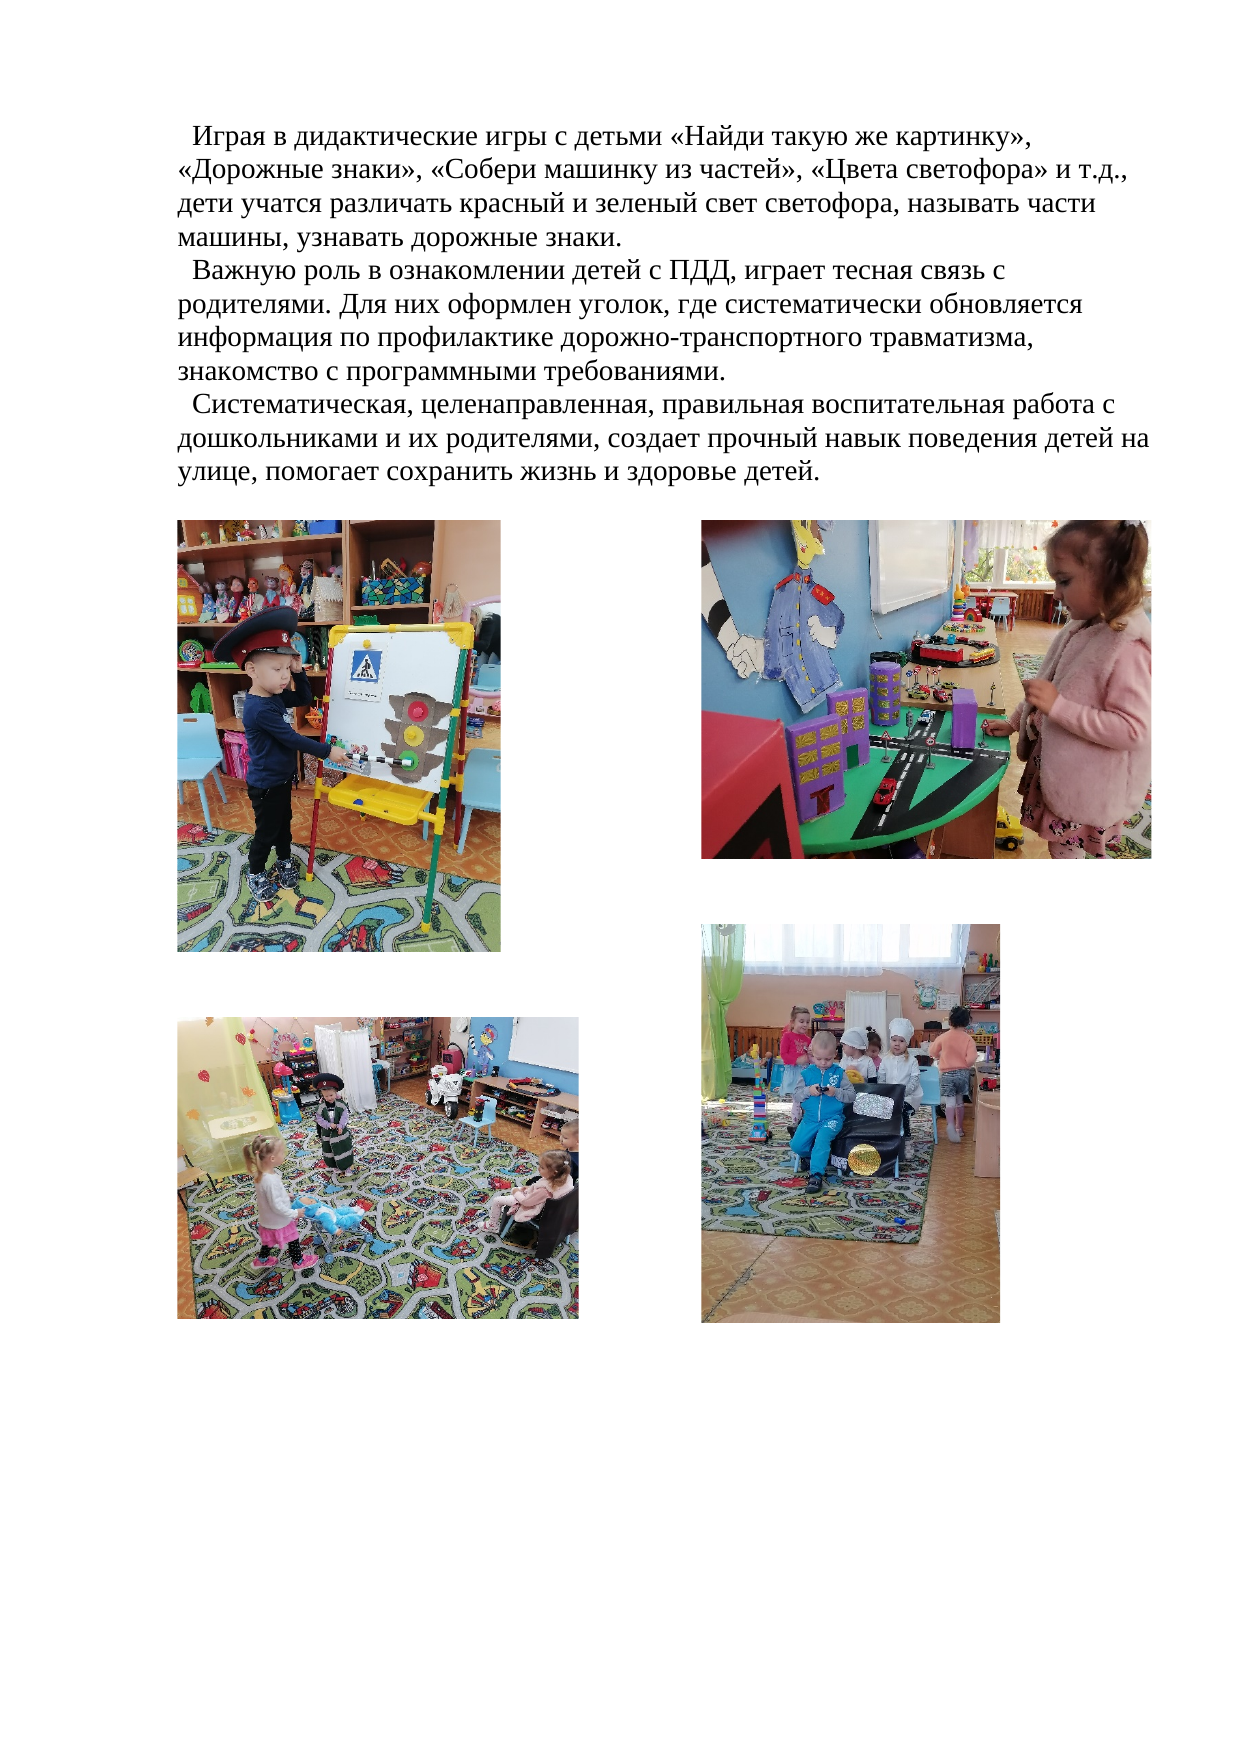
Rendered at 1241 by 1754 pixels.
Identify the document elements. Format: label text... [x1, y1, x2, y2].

picture [177, 520, 501, 952]
picture [701, 924, 1001, 1323]
text Систематическая, целенаправленная, правильная воспитательная работа с дошкольниками и их родителями, создает прочный навык поведения детей на улице, помогает сохранить жизнь и здоровье детей. [177, 386, 1152, 487]
text Важную роль в ознакомлении детей с ПДД, играет тесная связь с родителями. Для них оформлен уголок, где систематически обновляется информация по профилактике дорожно-транспортного травматизма, знакомство с программными требованиями. [177, 252, 1152, 386]
picture [701, 520, 1152, 859]
text Играя в дидактические игры с детьми «Найди такую же картинку», «Дорожные знаки», «Собери машинку из частей», «Цвета светофора» и т.д., дети учатся различать красный и зеленый свет светофора, называть части машины, узнавать дорожные знаки. [177, 118, 1152, 252]
picture [177, 1017, 579, 1319]
